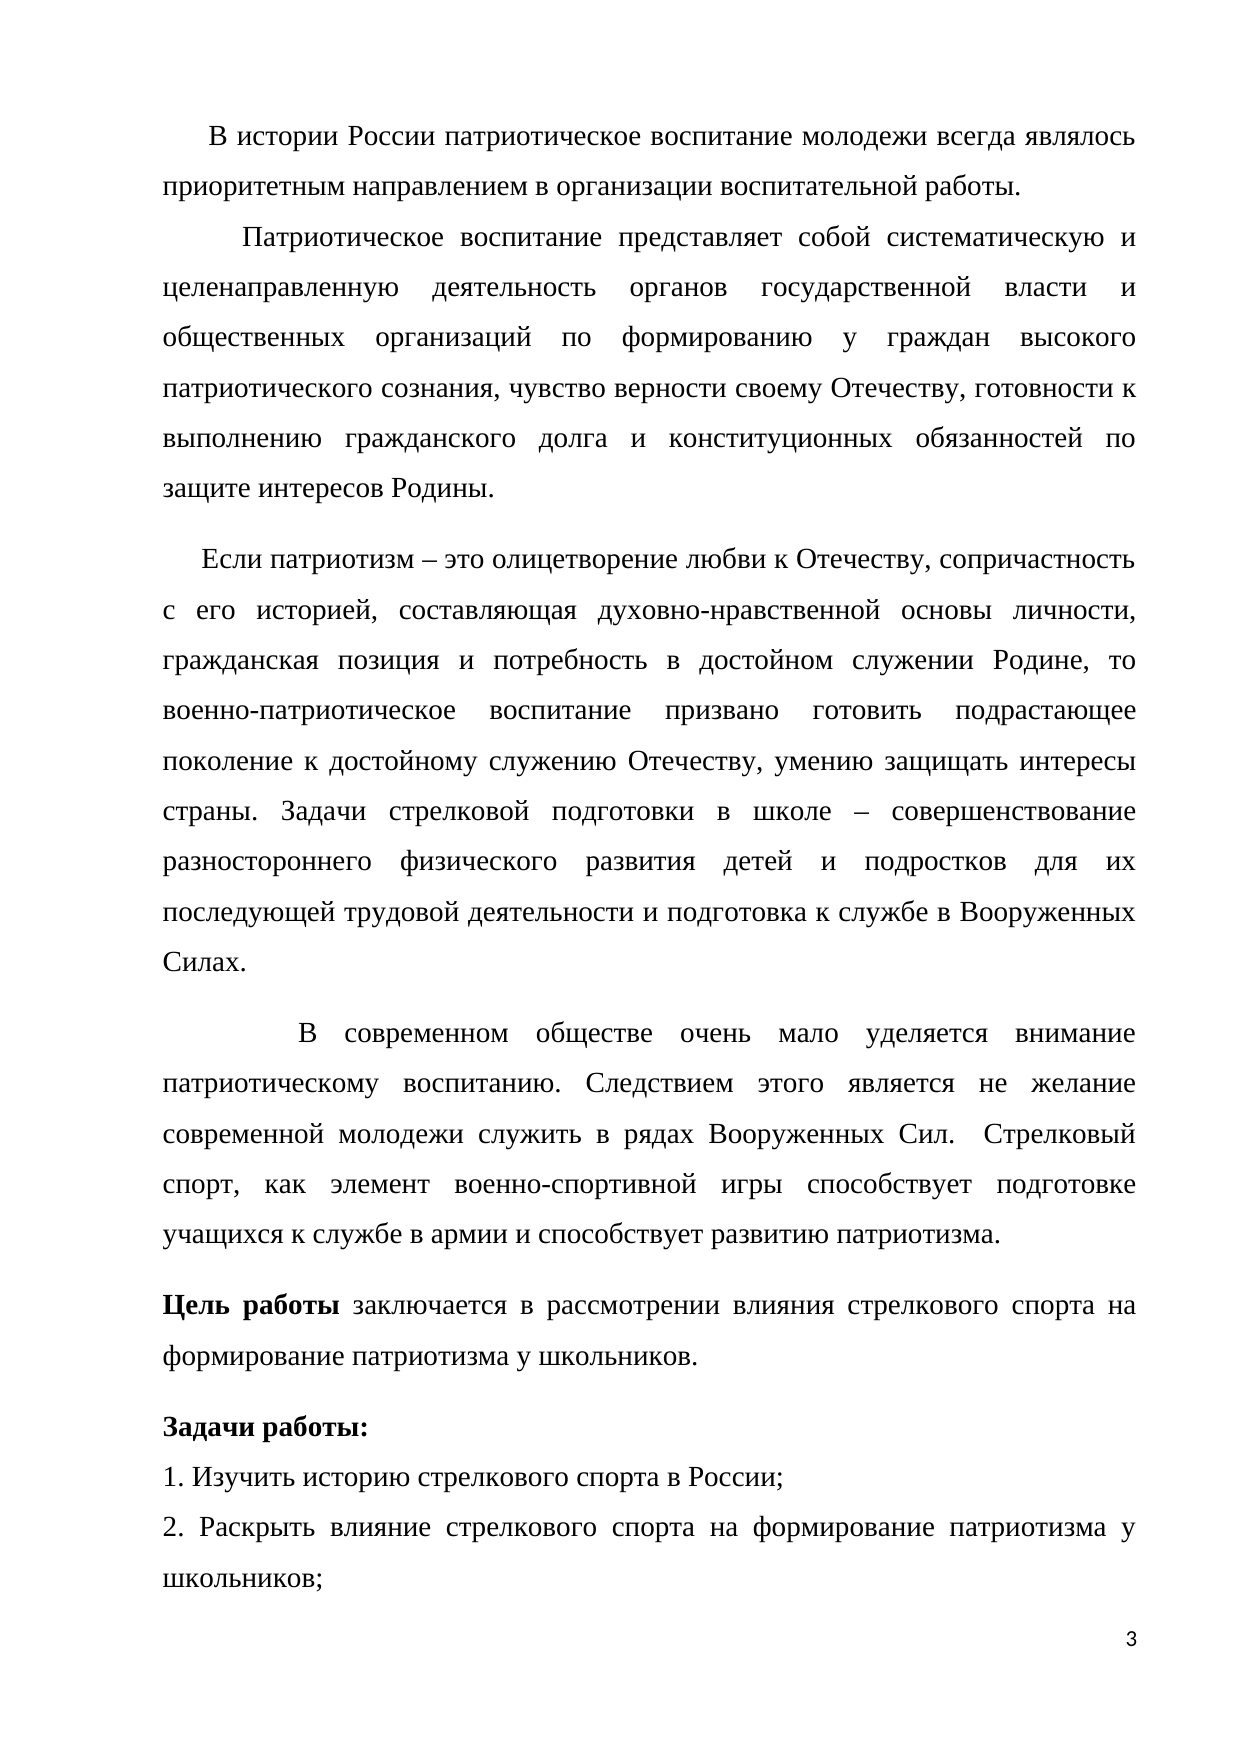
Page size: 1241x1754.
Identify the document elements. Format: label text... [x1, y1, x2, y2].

text Задачи работы: [162, 1409, 1137, 1442]
text В современном обществе очень мало уделяется внимание патриотическому воспитанию. Следствием этого является не желание современной молодежи служить в рядах Вооруженных Сил. Стрелковый спорт, как элемент военно-спортивной игры способствует подготовке учащихся к службе в армии и способствует развитию патриотизма. [162, 1015, 1137, 1250]
list Если патриотизм – это олицетворение любви к Отечеству, сопричастность с его историей, составляющая духовно-нравственной основы личности, гражданская позиция и потребность в достойном служении Родине, то военно-патриотическое воспитание призвано готовить подрастающее поколение к достойному служению Отечеству, умению защищать интересы страны. Задачи стрелковой подготовки в школе – совершенствование разностороннего физического развития детей и подростков для их последующей трудовой деятельности и подготовка к службе в Вооруженных Силах. [162, 541, 1137, 977]
text 2. Раскрыть влияние стрелкового спорта на формирование патриотизма у школьников; [162, 1509, 1137, 1593]
text В истории России патриотическое воспитание молодежи всегда являлось приоритетным направлением в организации воспитательной работы. [162, 118, 1137, 202]
text Патриотическое воспитание представляет собой систематическую и целенаправленную деятельность органов государственной власти и общественных организаций по формированию у граждан высокого патриотического сознания, чувство верности своему Отечеству, готовности к выполнению гражданского долга и конституционных обязанностей по защите интересов Родины. [162, 219, 1137, 504]
text 1. Изучить историю стрелкового спорта в России; [162, 1459, 1137, 1493]
list Цель работы заключается в рассмотрении влияния стрелкового спорта на формирование патриотизма у школьников. [162, 1287, 1137, 1371]
